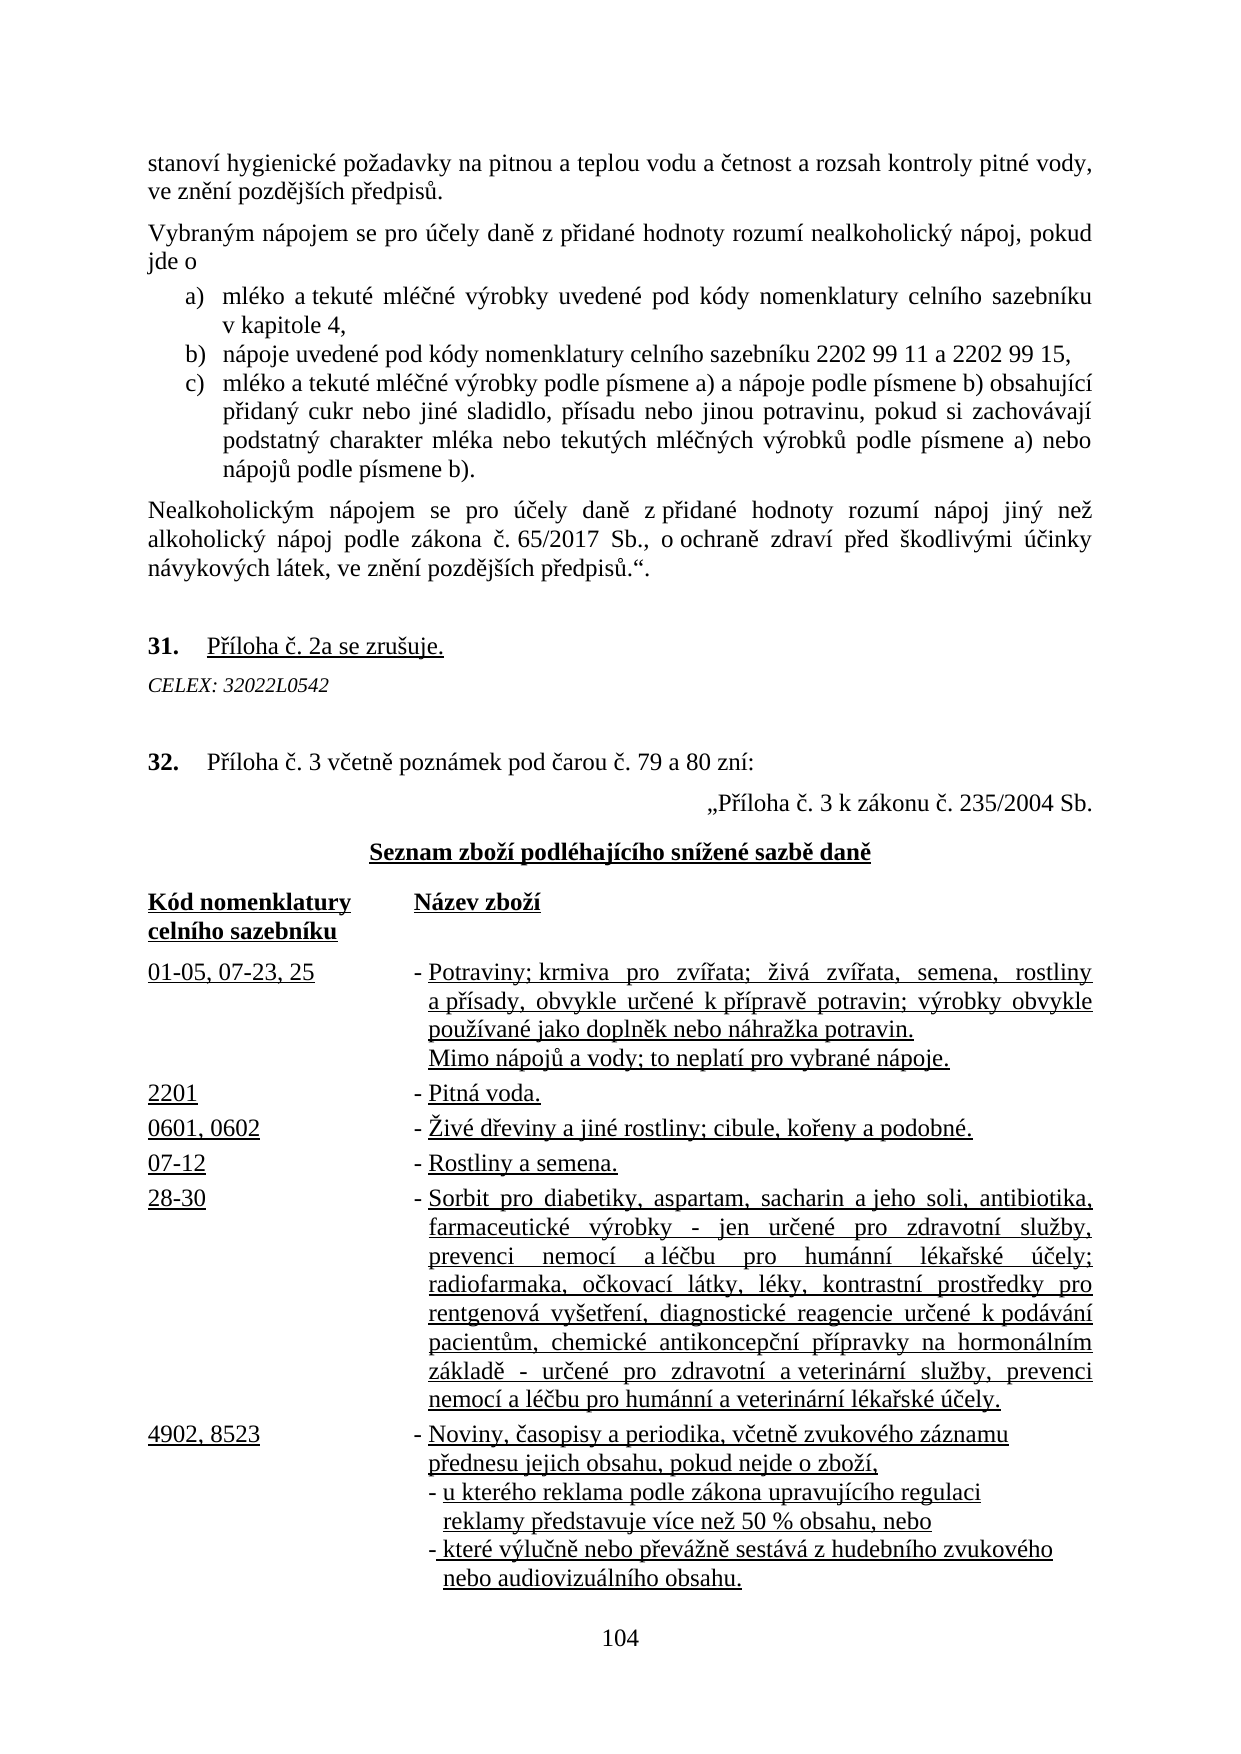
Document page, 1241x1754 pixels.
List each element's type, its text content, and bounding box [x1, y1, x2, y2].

text Vybraným nápojem se pro účely daně z přidané hodnoty rozumí nealkoholický nápoj, pokud jde o [148, 218, 1093, 275]
text „Příloha č. 3 k zákonu č. 235/2004 Sb. [148, 788, 1093, 817]
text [148, 148, 1093, 205]
list b) nápoje uvedené pod kódy nomenklatury celního sazebníku 2202 99 11 a 2202 99 15, [185, 339, 1093, 368]
text 0601, 0602 - Živé dřeviny a jiné rostliny; cibule, kořeny a podobné. [148, 1113, 1093, 1142]
text celního sazebníku [148, 916, 1093, 944]
list Příloha č. 3 včetně poznámek pod čarou č. 79 a 80 zní: [148, 747, 1093, 775]
text Seznam zboží podléhajícího snížené sazbě daně [148, 837, 1093, 866]
text Nealkoholickým nápojem se pro účely daně z přidané hodnoty rozumí nápoj jiný než alkoholický nápoj podle zákona č. 65/2017 Sb., o ochraně zdraví před škodlivými účinky návykových látek, ve znění pozdějších předpisů.“. [148, 495, 1093, 581]
text reklamy představuje více než 50 % obsahu, nebo [443, 1506, 1093, 1534]
text 01-05, 07-23, 25 - Potraviny; krmiva pro zvířata; živá zvířata, semena, rostliny a přísady, obvykle určené k přípravě potravin; výrobky obvykle používané jako doplněk nebo náhražka potravin. [148, 957, 1093, 1043]
list c) mléko a tekuté mléčné výrobky podle písmene a) a nápoje podle písmene b) obsahující přidaný cukr nebo jiné sladidlo, přísadu nebo jinou potravinu, pokud si zachovávají podstatný charakter mléka nebo tekutých mléčných výrobků podle písmene a) nebo nápojů podle písmene b). [185, 368, 1093, 483]
text - které výlučně nebo převážně sestává z hudebního zvukového [148, 1534, 1093, 1563]
text 28-30 - Sorbit pro diabetiky, aspartam, sacharin a jeho soli, antibiotika, farmaceutické výrobky - jen určené pro zdravotní služby, prevenci nemocí a léčbu pro humánní lékařské účely; radiofarmaka, očkovací látky, léky, kontrastní prostředky pro rentgenová vyšetření, diagnostické reagencie určené k podávání pacientům, chemické antikoncepční přípravky na hormonálním základě - určené pro zdravotní a veterinární služby, prevenci nemocí a léčbu pro humánní a veterinární lékařské účely. [148, 1183, 1093, 1413]
text Kód nomenklatury Název zboží [148, 887, 1093, 916]
text nebo audiovizuálního obsahu. [148, 1563, 1093, 1592]
list a) mléko a tekuté mléčné výrobky uvedené pod kódy nomenklatury celního sazebníku v kapitole 4, [185, 281, 1093, 339]
text 07-12 - Rostliny a semena. [148, 1148, 1093, 1177]
text Mimo nápojů a vody; to neplatí pro vybrané nápoje. [148, 1043, 1093, 1072]
list Příloha č. 2a se zrušuje. [148, 631, 1093, 660]
text CELEX: 32022L0542 [148, 673, 1093, 697]
text - u kterého reklama podle zákona upravujícího regulaci [428, 1477, 1093, 1506]
text 2201 - Pitná voda. [148, 1078, 1093, 1107]
text 4902, 8523 - Noviny, časopisy a periodika, včetně zvukového záznamu přednesu jejich obsahu, pokud nejde o zboží, [148, 1419, 1093, 1477]
